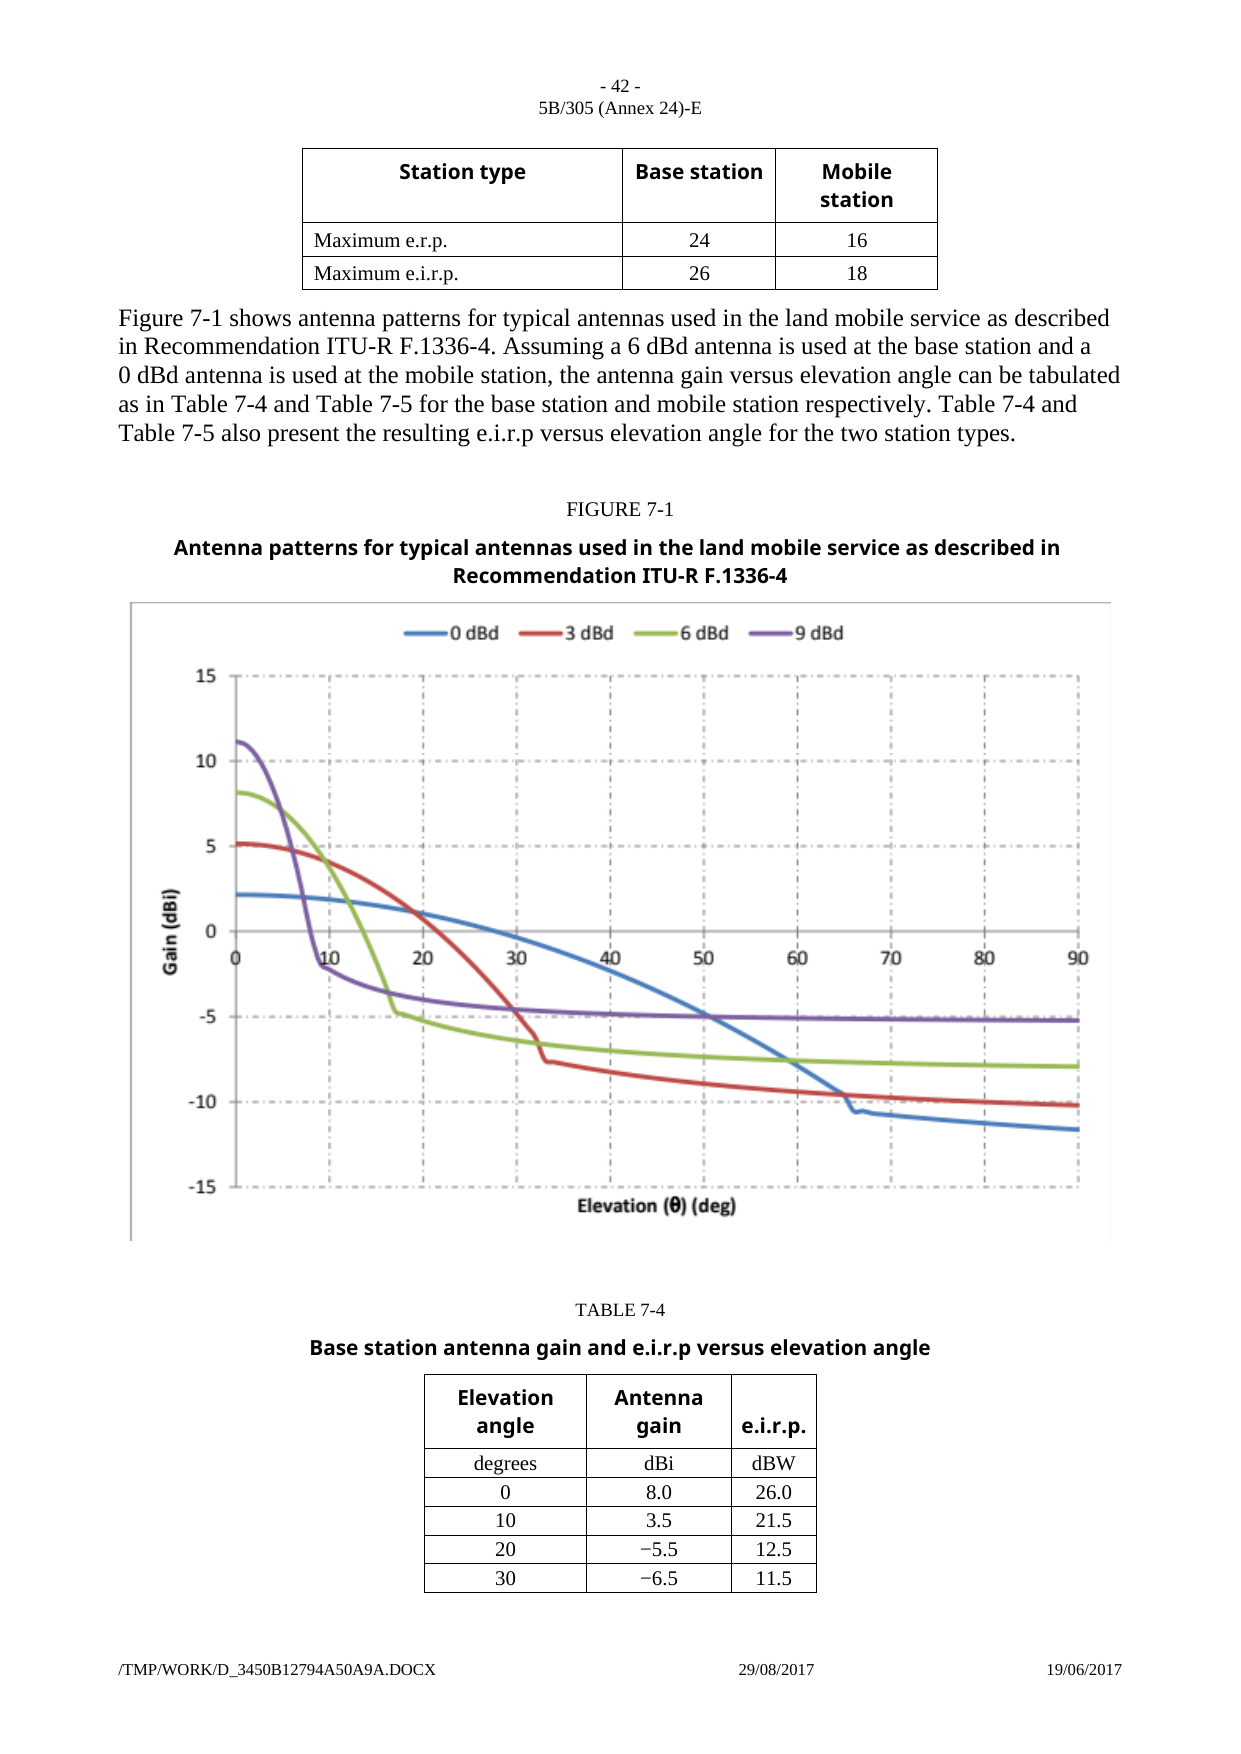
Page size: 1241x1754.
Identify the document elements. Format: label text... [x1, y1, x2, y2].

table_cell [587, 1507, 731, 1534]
text TABLE 7-4 [118, 1299, 1122, 1321]
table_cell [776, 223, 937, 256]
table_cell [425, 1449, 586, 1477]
text Figure 7-1 [118, 496, 1122, 521]
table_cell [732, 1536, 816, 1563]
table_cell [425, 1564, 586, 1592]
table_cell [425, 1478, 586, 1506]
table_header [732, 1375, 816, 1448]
title Base station antenna gain and e.i.r.p versus elevation angle [118, 1333, 1122, 1362]
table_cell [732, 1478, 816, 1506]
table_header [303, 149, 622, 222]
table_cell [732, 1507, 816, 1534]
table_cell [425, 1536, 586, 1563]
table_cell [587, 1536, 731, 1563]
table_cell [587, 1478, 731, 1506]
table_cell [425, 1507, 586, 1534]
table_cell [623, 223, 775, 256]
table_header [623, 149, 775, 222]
title Antenna patterns for typical antennas used in the land mobile service as described in Recommendation ITU-R F.1336-4 [118, 533, 1122, 590]
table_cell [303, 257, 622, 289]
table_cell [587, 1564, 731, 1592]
text Figure 7-1 shows antenna patterns for typical antennas used in the land mobile service as described in Recommendation ITU-R F.1336-4. Assuming a 6 dBd antenna is used at the base station and a 0 dBd antenna is used at the mobile station, the antenna gain versus elevation angle can be tabulated as in Table 7-4 and Table 7-5 for the base station and mobile station respectively. Table 7-4 and Table 7-5 also present the resulting e.i.r.p versus elevation angle for the two station types. [118, 303, 1122, 446]
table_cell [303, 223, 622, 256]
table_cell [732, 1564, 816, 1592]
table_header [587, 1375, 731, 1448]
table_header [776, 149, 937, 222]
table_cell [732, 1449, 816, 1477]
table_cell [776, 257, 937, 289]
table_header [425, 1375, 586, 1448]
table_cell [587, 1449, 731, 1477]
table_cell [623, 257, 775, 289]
